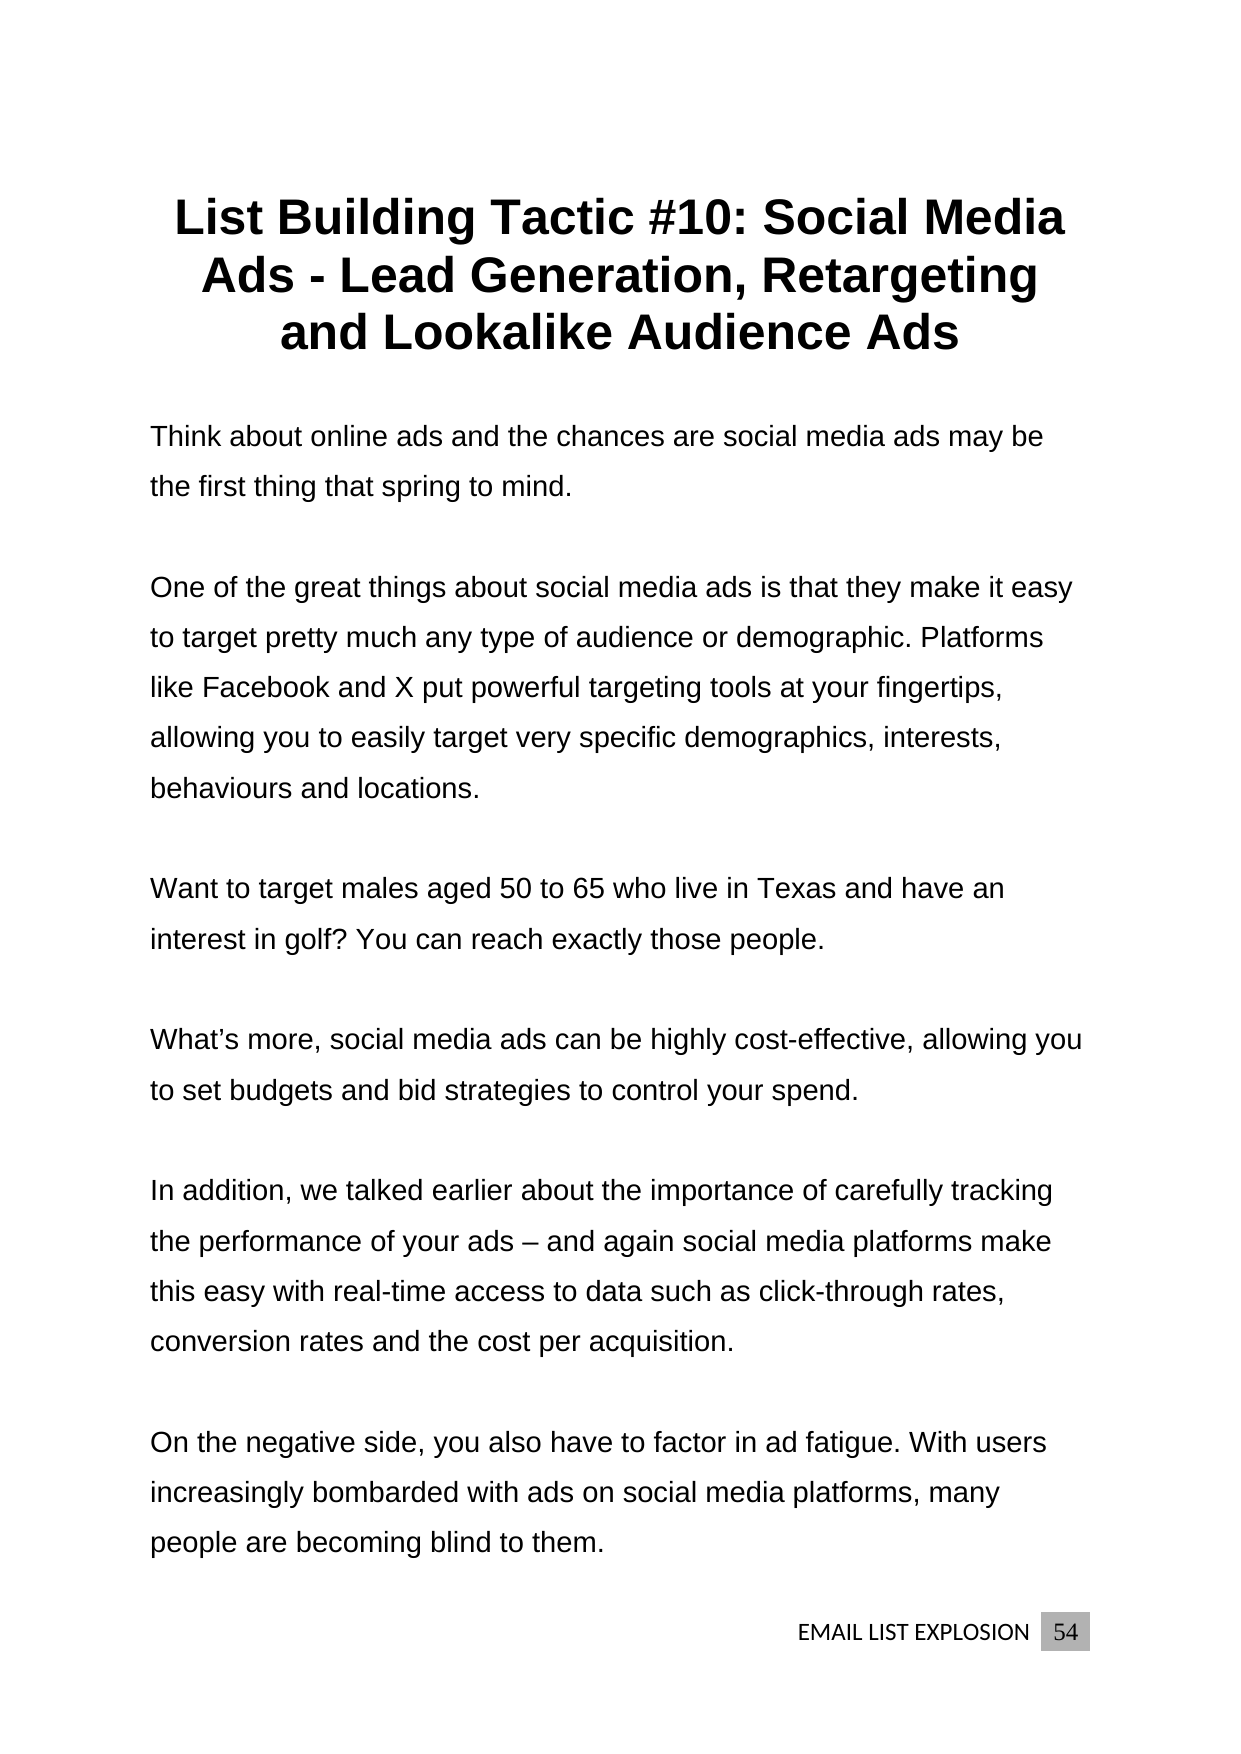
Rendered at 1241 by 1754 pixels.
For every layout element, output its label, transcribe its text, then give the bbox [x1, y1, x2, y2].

text On the negative side, you also have to factor in ad fatigue. With users increasingly bombarded with ads on social media platforms, many people are becoming blind to them. [150, 1425, 1090, 1559]
subtitle List Building Tactic #10: Social Media Ads - Lead Generation, Retargeting and Lookalike Audience Ads [150, 187, 1090, 360]
text Think about online ads and the chances are social media ads may be the first thing that spring to mind. [150, 419, 1090, 502]
text In addition, we talked earlier about the importance of carefully tracking the performance of your ads – and again social media platforms make this easy with real-time access to data such as click-through rates, conversion rates and the cost per acquisition. [150, 1173, 1090, 1358]
text What’s more, social media ads can be highly cost-effective, allowing you to set budgets and bid strategies to control your spend. [150, 1022, 1090, 1106]
text Want to target males aged 50 to 65 who live in Texas and have an interest in golf? You can reach exactly those people. [150, 871, 1090, 955]
text One of the great things about social media ads is that they make it easy to target pretty much any type of audience or demographic. Platforms like Facebook and X put powerful targeting tools at your fingertips, allowing you to easily target very specific demographics, interests, behaviours and locations. [150, 569, 1090, 804]
